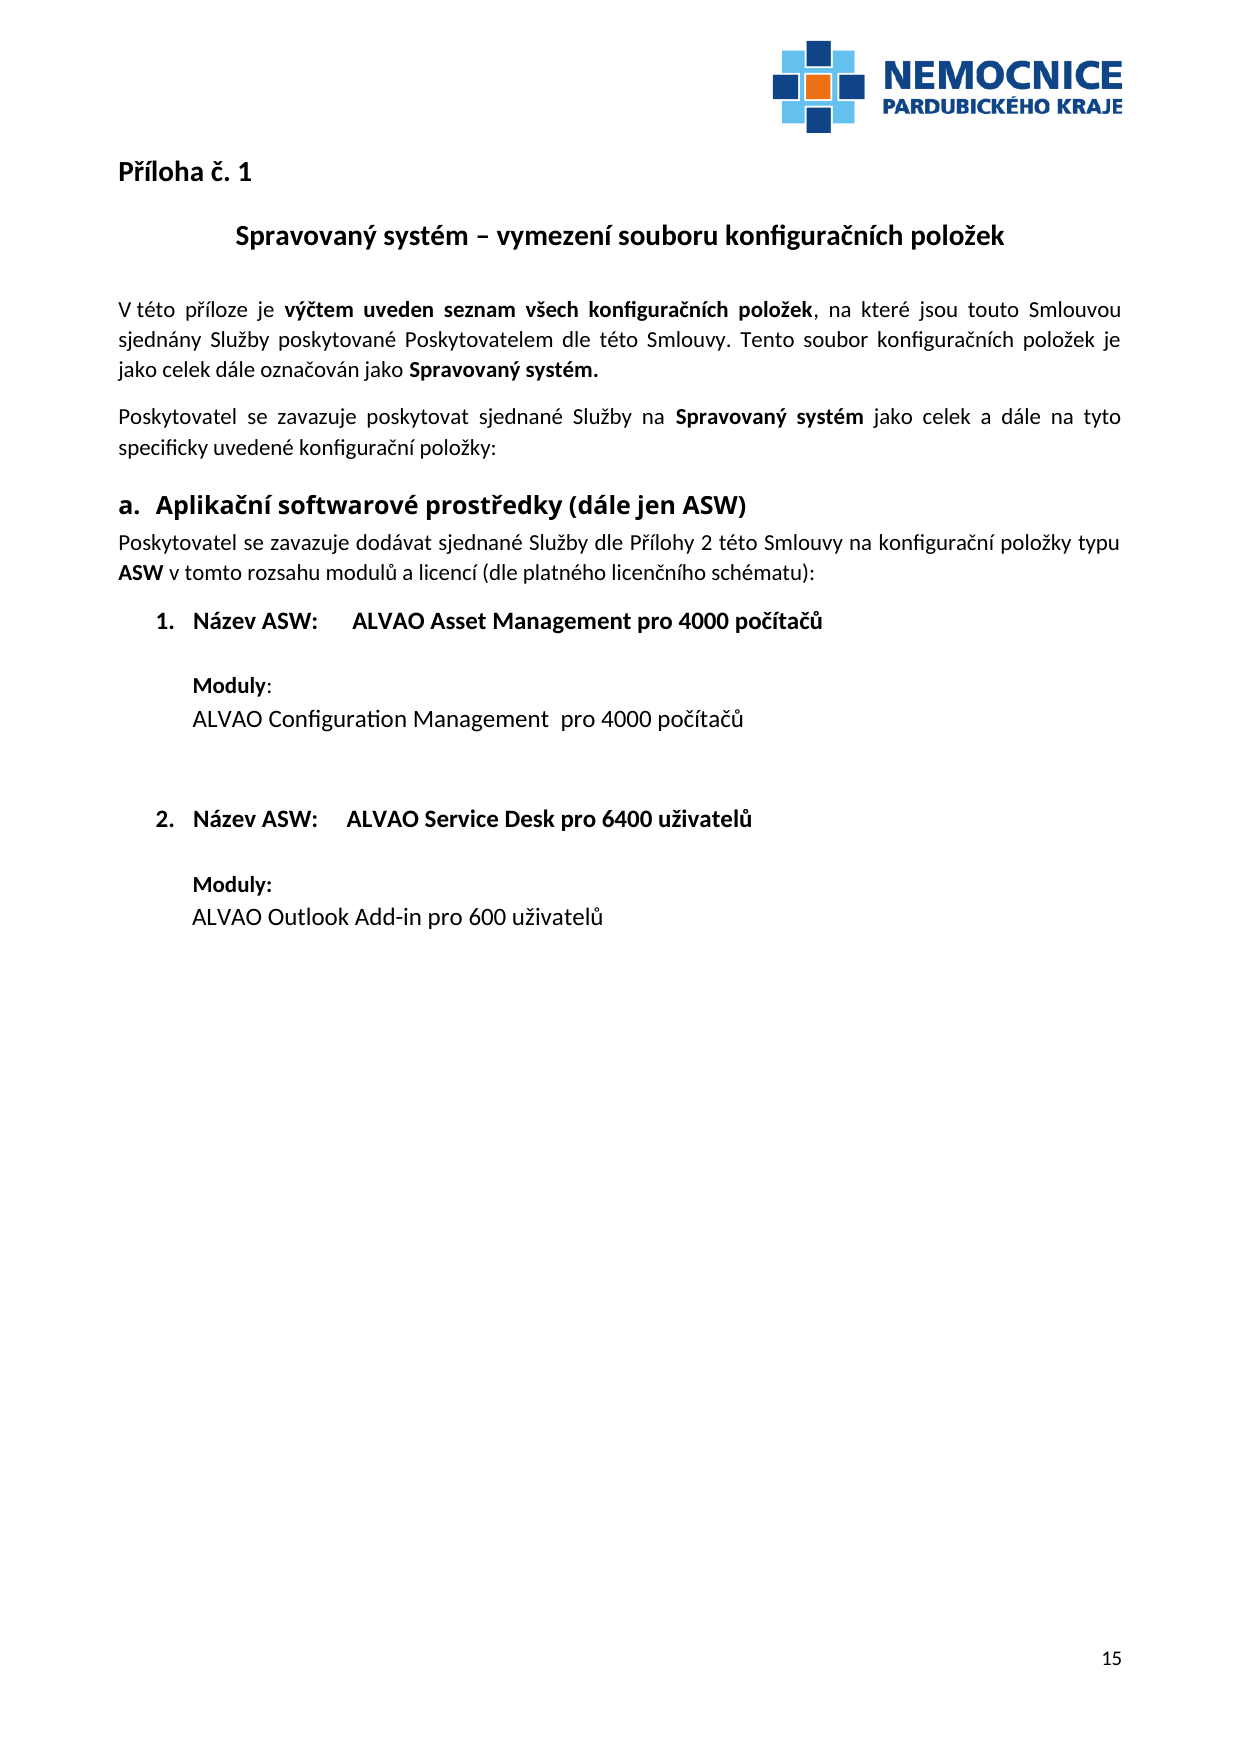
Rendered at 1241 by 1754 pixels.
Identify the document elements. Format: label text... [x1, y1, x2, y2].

subtitle Spravovaný systém – vymezení souboru konfiguračních položek [118, 217, 1122, 252]
text Poskytovatel se zavazuje dodávat sjednané Služby dle Přílohy 2 této Smlouvy na konfigurační položky typu ASW v tomto rozsahu modulů a licencí (dle platného licenčního schématu): [118, 528, 1122, 586]
text Poskytovatel se zavazuje poskytovat sjednané Služby na Spravovaný systém jako celek a dále na tyto specificky uvedené konfigurační položky: [118, 402, 1122, 461]
picture [771, 39, 1123, 134]
list Název ASW: ALVAO Asset Management pro 4000 počítačů [155, 605, 1122, 636]
list Název ASW: ALVAO Service Desk pro 6400 uživatelů [155, 803, 1122, 833]
list Aplikační softwarové prostředky (dále jen ASW) [118, 488, 1122, 522]
text V této příloze je výčtem uveden seznam všech konfiguračních položek, na které jsou touto Smlouvou sjednány Služby poskytované Poskytovatelem dle této Smlouvy. Tento soubor konfiguračních položek je jako celek dále označován jako Spravovaný systém. [118, 295, 1122, 384]
text Moduly: [155, 871, 1122, 899]
list Moduly: [192, 671, 1122, 699]
text Příloha č. 1 [118, 153, 1122, 189]
text ALVAO Configuration Management pro 4000 počítačů [155, 703, 1122, 734]
text ALVAO Outlook Add-in pro 600 uživatelů [118, 901, 1122, 931]
